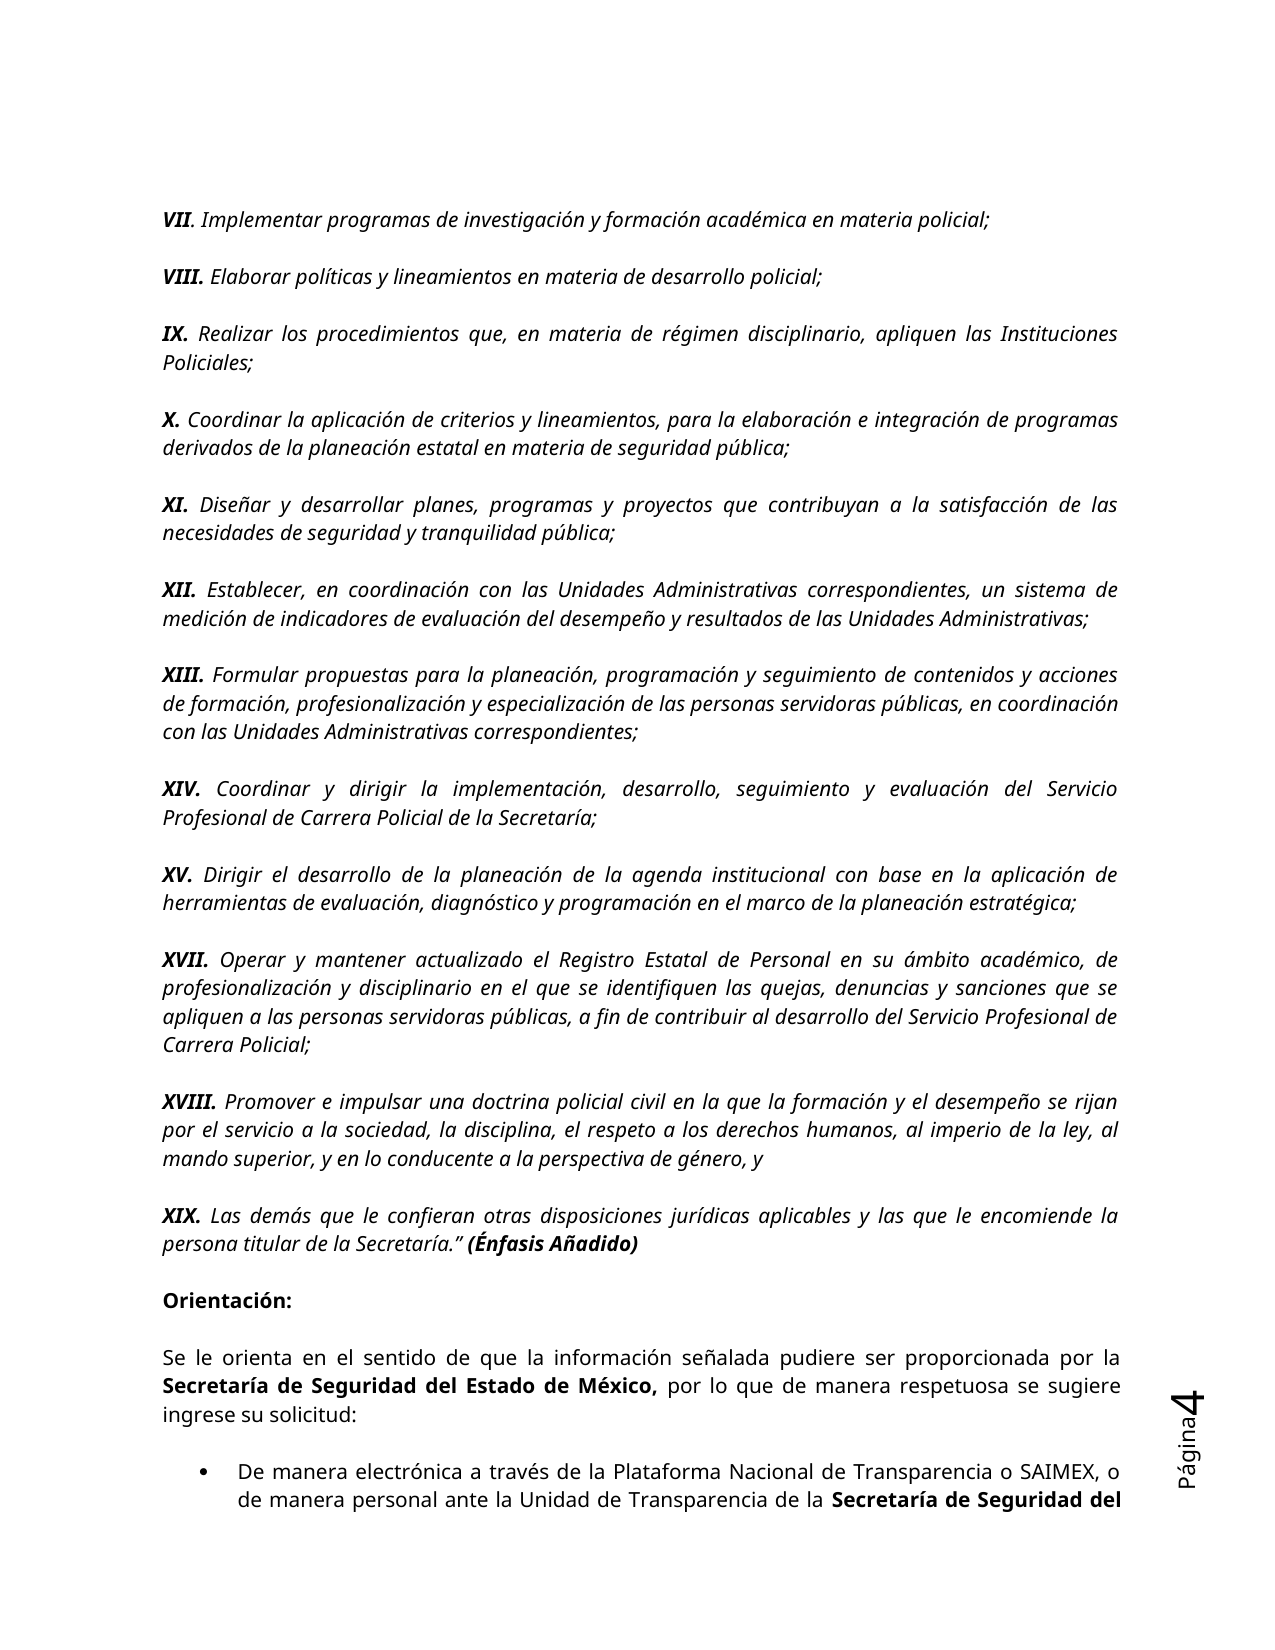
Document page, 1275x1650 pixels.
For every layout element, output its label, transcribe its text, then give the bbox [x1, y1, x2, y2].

text IX. Realizar los procedimientos que, en materia de régimen disciplinario, apliquen las Instituciones Policiales; [162, 319, 1122, 376]
text VII. Implementar programas de investigación y formación académica en materia policial; [162, 206, 1122, 234]
text Orientación: [162, 1286, 1122, 1315]
text XIX. Las demás que le confieran otras disposiciones jurídicas aplicables y las que le encomiende la persona titular de la Secretaría.” (Énfasis Añadido) [162, 1201, 1122, 1258]
text XV. Dirigir el desarrollo de la planeación de la agenda institucional con base en la aplicación de herramientas de evaluación, diagnóstico y programación en el marco de la planeación estratégica; [162, 860, 1122, 917]
text XVII. Operar y mantener actualizado el Registro Estatal de Personal en su ámbito académico, de profesionalización y disciplinario en el que se identifiquen las quejas, denuncias y sanciones que se apliquen a las personas servidoras públicas, a fin de contribuir al desarrollo del Servicio Profesional de Carrera Policial; [162, 945, 1122, 1059]
text XIII. Formular propuestas para la planeación, programación y seguimiento de contenidos y acciones de formación, profesionalización y especialización de las personas servidoras públicas, en coordinación con las Unidades Administrativas correspondientes; [162, 661, 1122, 746]
text Se le orienta en el sentido de que la información señalada pudiere ser proporcionada por la Secretaría de Seguridad del Estado de México, por lo que de manera respetuosa se sugiere ingrese su solicitud: [162, 1343, 1122, 1428]
text XIV. Coordinar y dirigir la implementación, desarrollo, seguimiento y evaluación del Servicio Profesional de Carrera Policial de la Secretaría; [162, 774, 1122, 831]
text XVIII. Promover e impulsar una doctrina policial civil en la que la formación y el desempeño se rijan por el servicio a la sociedad, la disciplina, el respeto a los derechos humanos, al imperio de la ley, al mando superior, y en lo conducente a la perspectiva de género, y [162, 1087, 1122, 1172]
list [200, 1457, 1122, 1514]
text XI. Diseñar y desarrollar planes, programas y proyectos que contribuyan a la satisfacción de las necesidades de seguridad y tranquilidad pública; [162, 490, 1122, 547]
text XII. Establecer, en coordinación con las Unidades Administrativas correspondientes, un sistema de medición de indicadores de evaluación del desempeño y resultados de las Unidades Administrativas; [162, 575, 1122, 632]
text VIII. Elaborar políticas y lineamientos en materia de desarrollo policial; [162, 262, 1122, 291]
text X. Coordinar la aplicación de criterios y lineamientos, para la elaboración e integración de programas derivados de la planeación estatal en materia de seguridad pública; [162, 405, 1122, 462]
